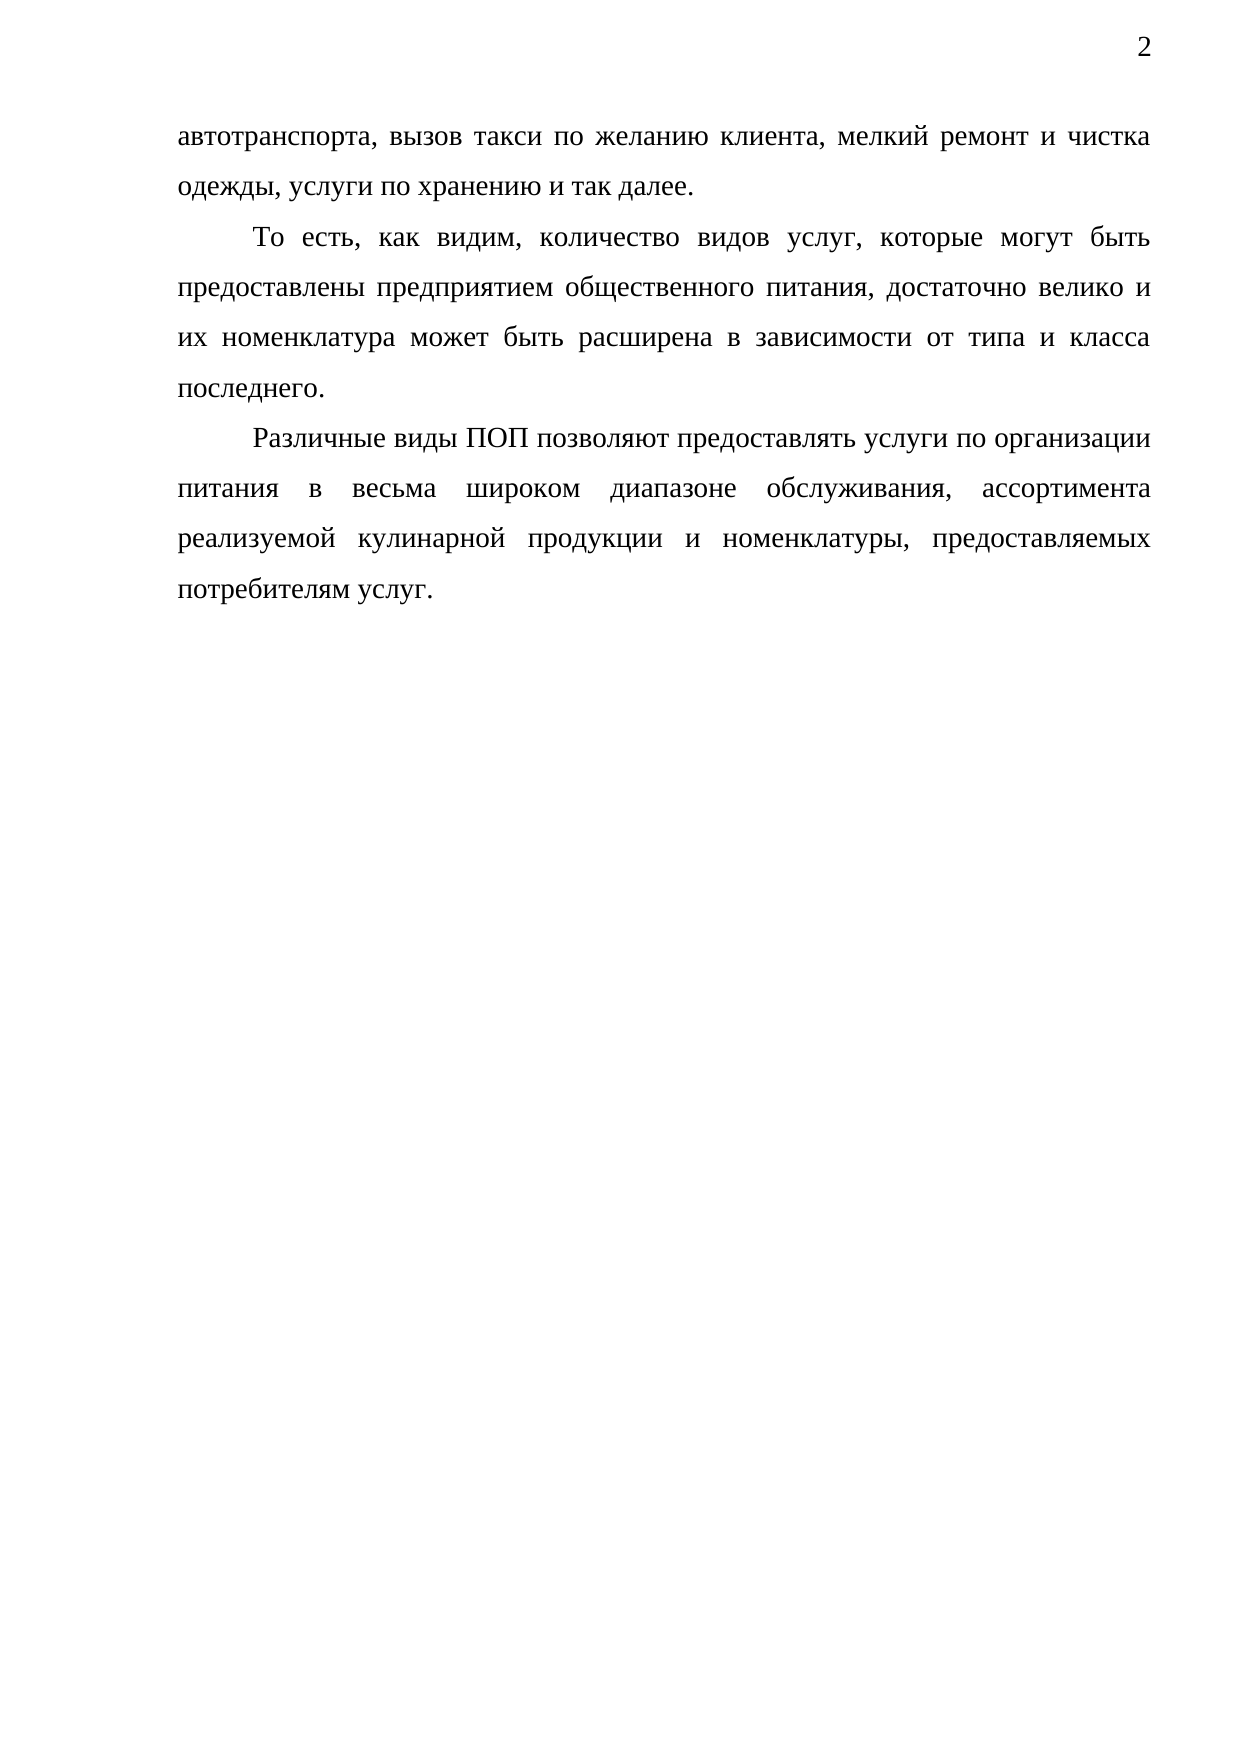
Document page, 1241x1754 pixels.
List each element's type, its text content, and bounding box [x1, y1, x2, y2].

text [177, 118, 1152, 202]
text То есть, как видим, количество видов услуг, которые могут быть предоставлены предприятием общественного питания, достаточно велико и их номенклатура может быть расширена в зависимости от типа и класса последнего. [177, 219, 1152, 403]
text Различные виды ПОП позволяют предоставлять услуги по организации питания в весьма широком диапазоне обслуживания, ассортимента реализуемой кулинарной продукции и номенклатуры, предоставляемых потребителям услуг. [177, 420, 1152, 604]
